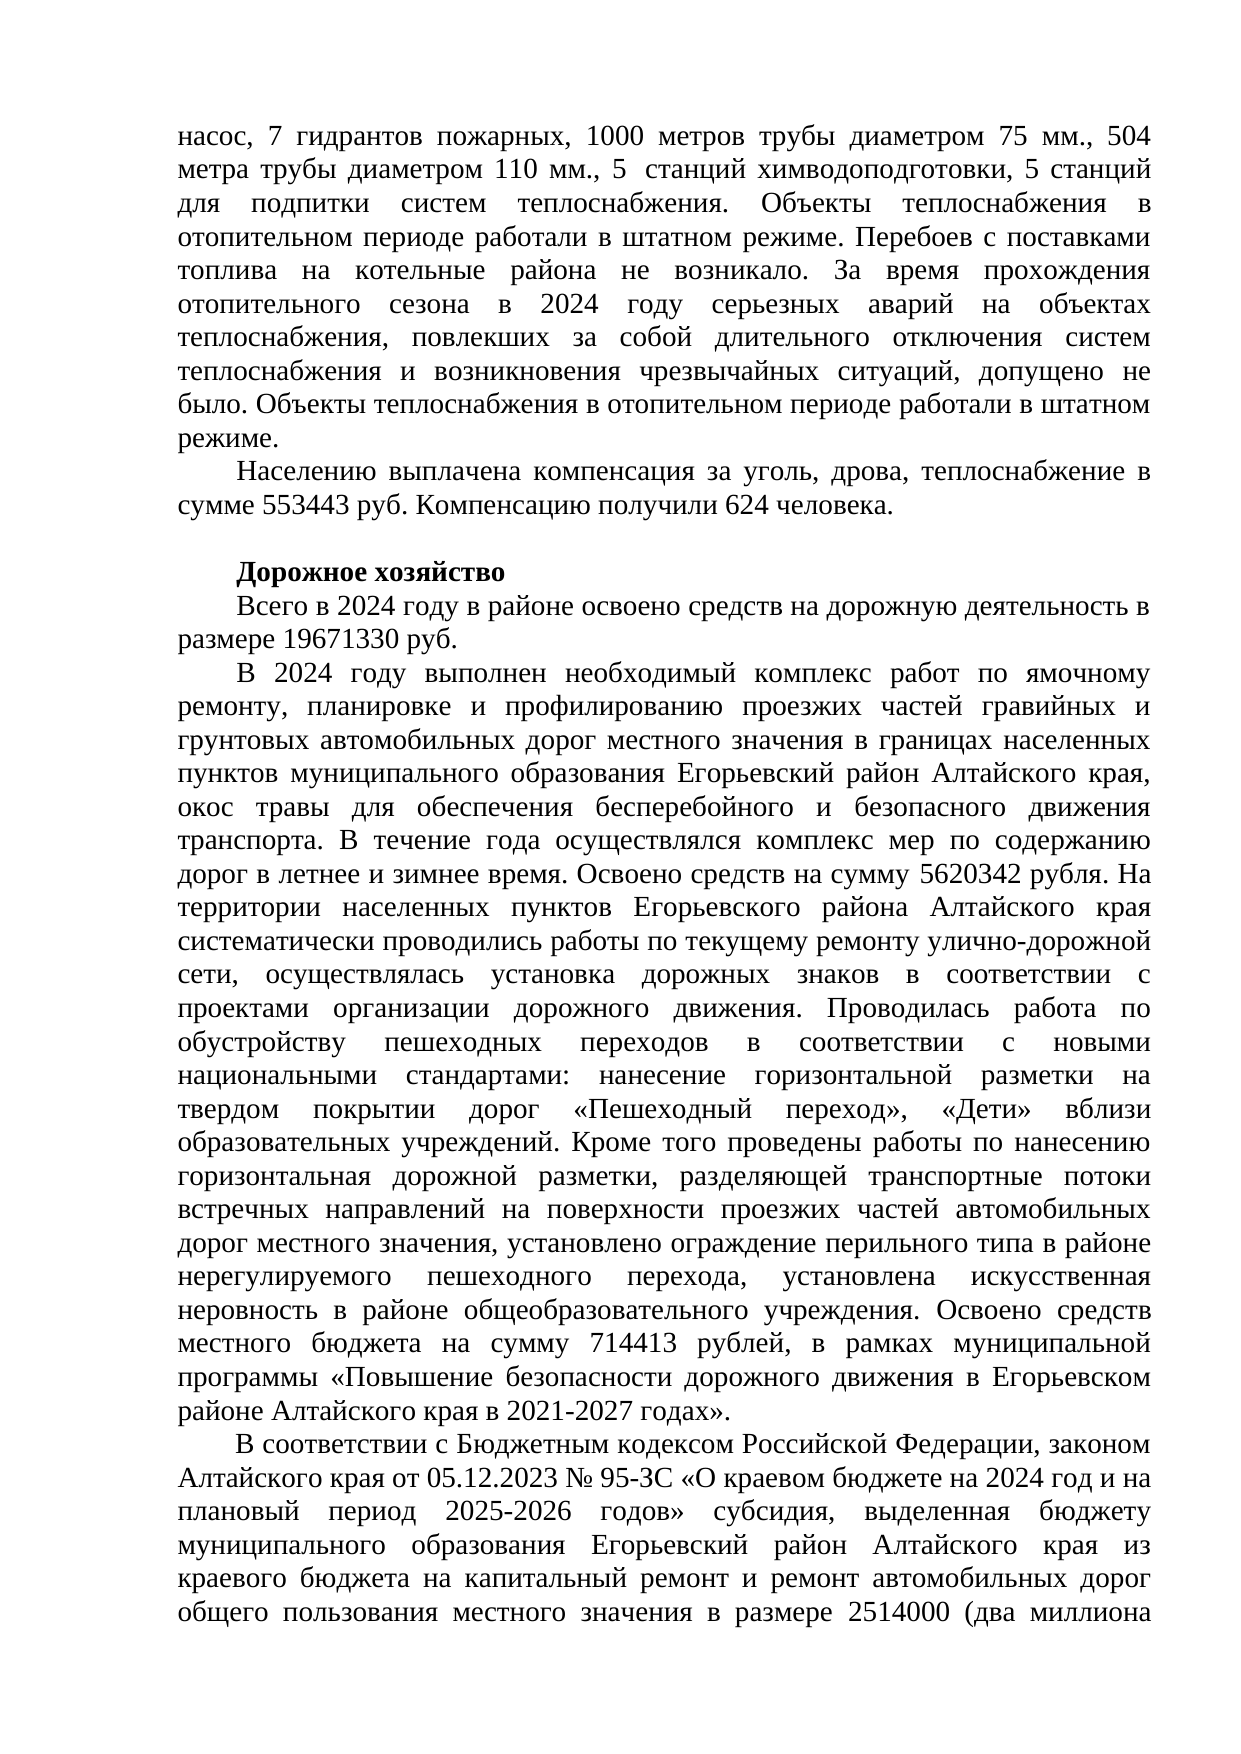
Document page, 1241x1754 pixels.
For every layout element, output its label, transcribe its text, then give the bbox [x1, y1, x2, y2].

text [177, 118, 1152, 453]
text Населению выплачена компенсация за уголь, дрова, теплоснабжение в сумме 553443 руб. Компенсацию получили 624 человека. [177, 453, 1152, 521]
text В 2024 году выполнен необходимый комплекс работ по ямочному ремонту, планировке и профилированию проезжих частей гравийных и грунтовых автомобильных дорог местного значения в границах населенных пунктов муниципального образования Егорьевский район Алтайского края, окос травы для обеспечения бесперебойного и безопасного движения транспорта. В течение года осуществлялся комплекс мер по содержанию дорог в летнее и зимнее время. Освоено средств на сумму 5620342 рубля. На территории населенных пунктов Егорьевского района Алтайского края систематически проводились работы по текущему ремонту улично-дорожной сети, осуществлялась установка дорожных знаков в соответствии с проектами организации дорожного движения. Проводилась работа по обустройству пешеходных переходов в соответствии с новыми национальными стандартами: нанесение горизонтальной разметки на твердом покрытии дорог «Пешеходный переход», «Дети» вблизи образовательных учреждений. Кроме того проведены работы по нанесению горизонтальная дорожной разметки, разделяющей транспортные потоки встречных направлений на поверхности проезжих частей автомобильных дорог местного значения, установлено ограждение перильного типа в районе нерегулируемого пешеходного перехода, установлена искусственная неровность в районе общеобразовательного учреждения. Освоено средств местного бюджета на сумму 714413 рублей, в рамках муниципальной программы «Повышение безопасности дорожного движения в Егорьевском районе Алтайского края в 2021-2027 годах». [177, 655, 1152, 1426]
text Дорожное хозяйство [177, 554, 1152, 588]
text Всего в 2024 году в районе освоено средств на дорожную деятельность в размере 19671330 руб. [177, 588, 1152, 655]
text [177, 1426, 1152, 1627]
